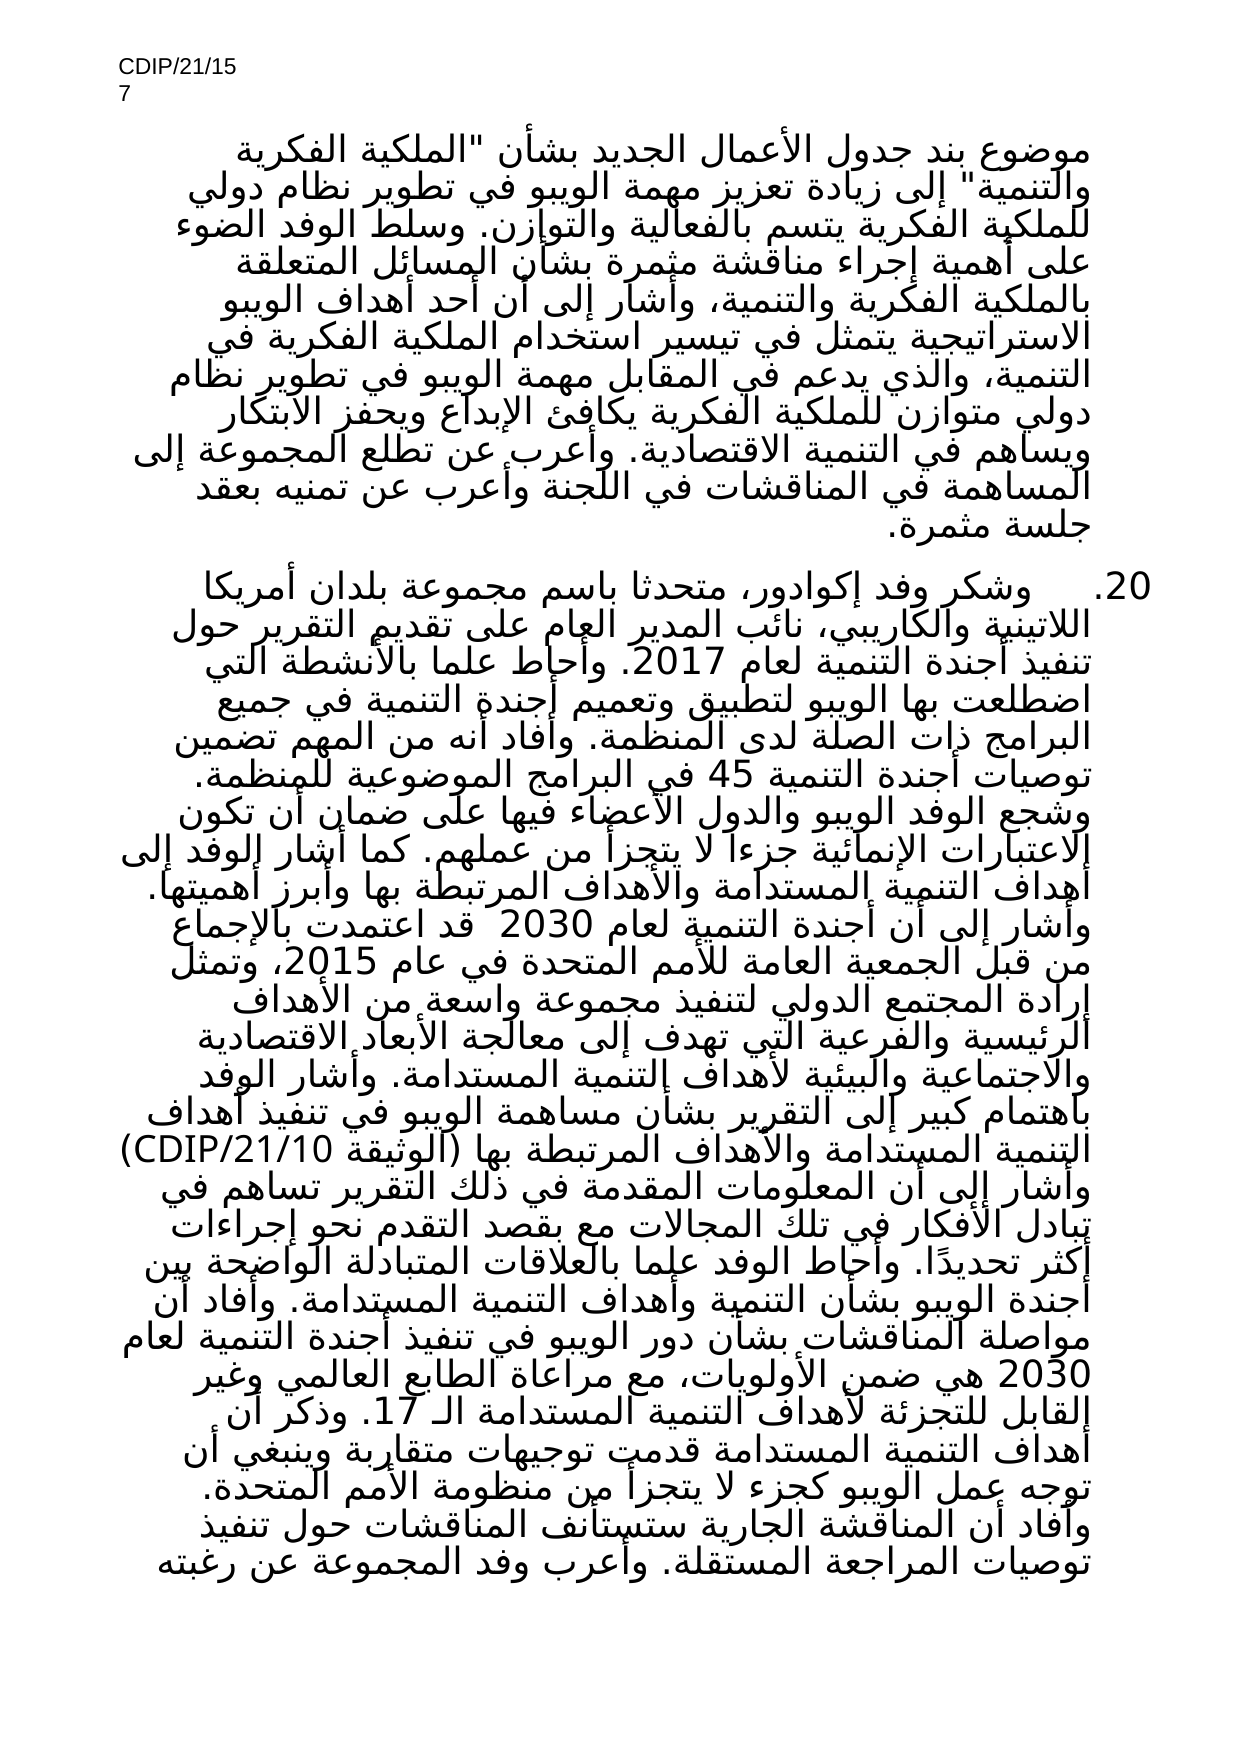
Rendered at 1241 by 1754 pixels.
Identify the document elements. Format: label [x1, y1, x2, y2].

text [118, 132, 1092, 545]
text [118, 570, 1092, 1582]
